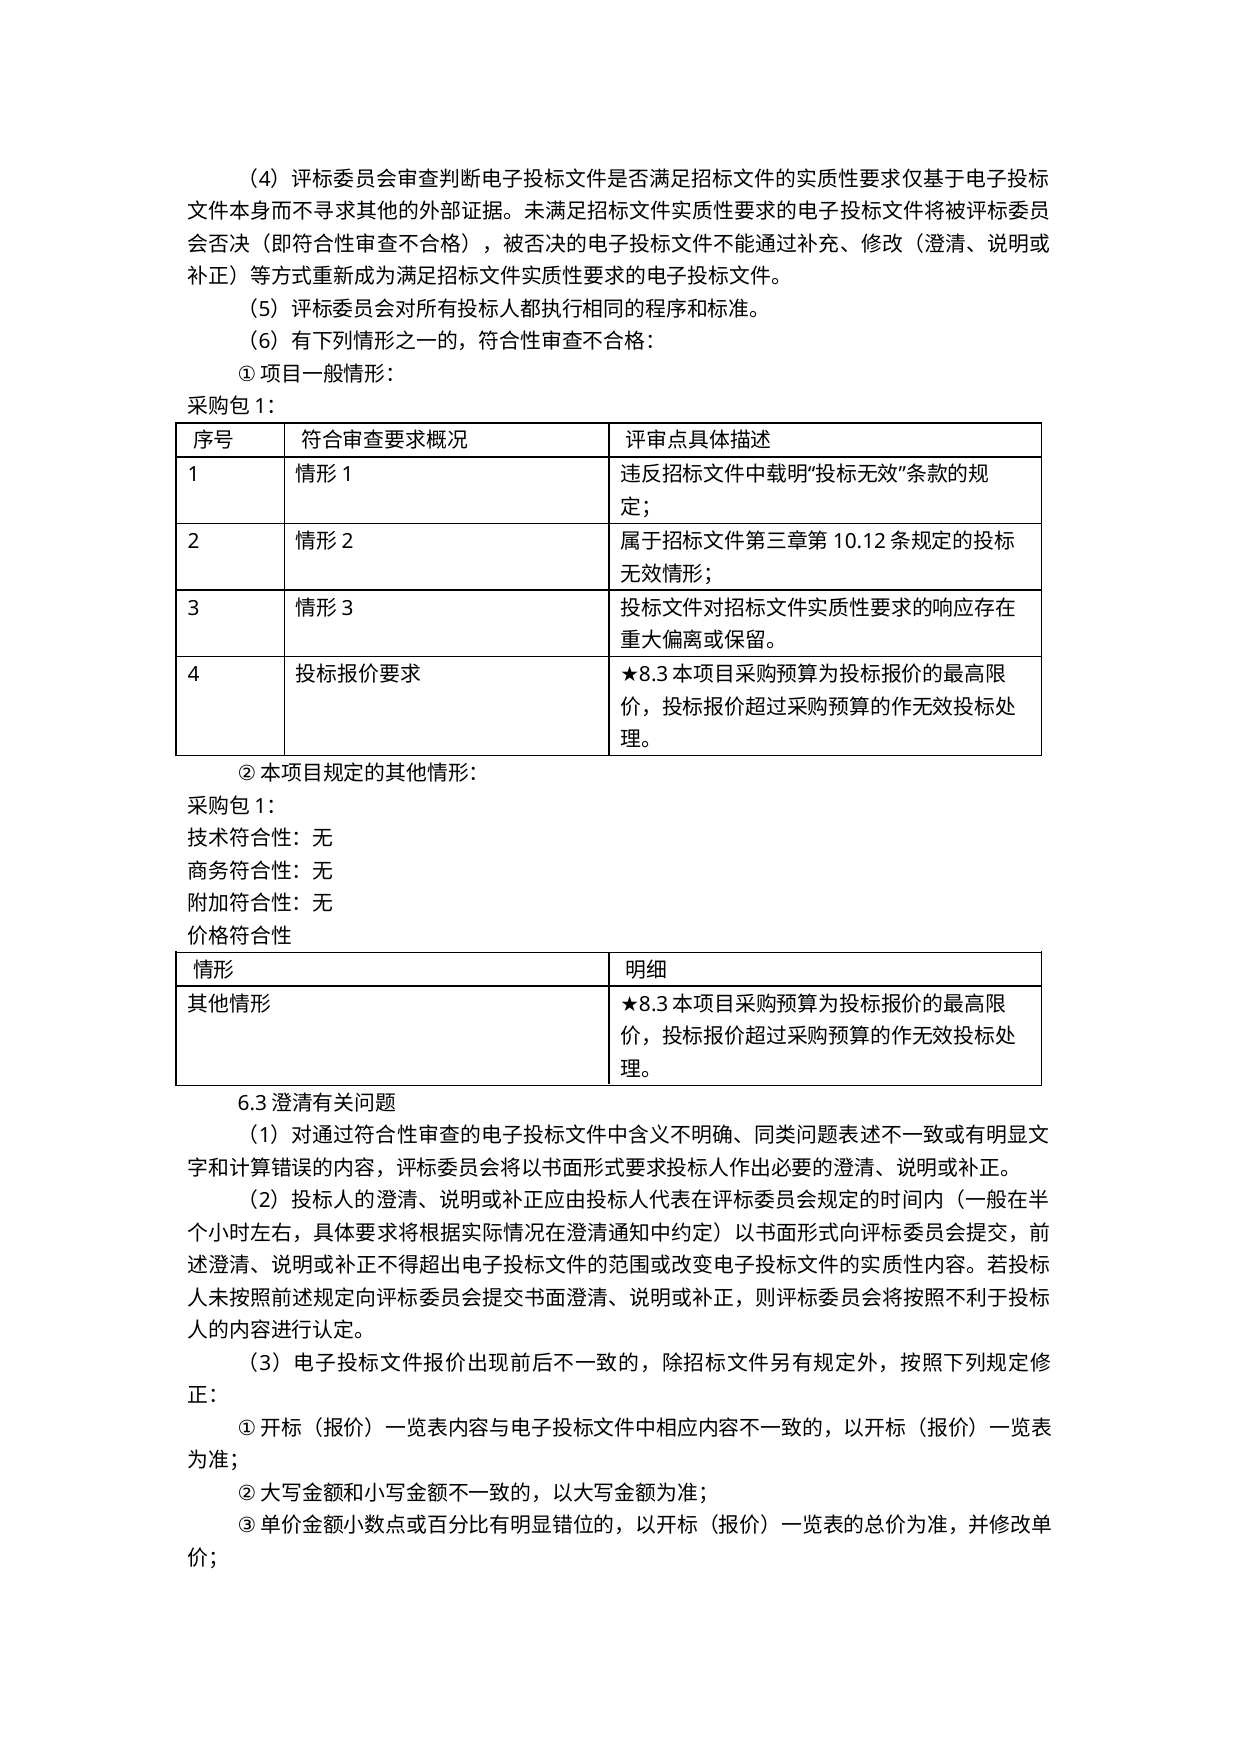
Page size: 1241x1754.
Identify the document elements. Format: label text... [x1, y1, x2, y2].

text ③单价金额小数点或百分比有明显错位的，以开标（报价）一览表的总价为准，并修改单价； [187, 1508, 1053, 1573]
text ②大写金额和小写金额不一致的，以大写金额为准； [187, 1476, 1053, 1508]
text ①项目一般情形： [187, 357, 1053, 389]
table_cell 违反招标文件中载明“投标无效”条款的规定； [610, 458, 1041, 523]
table_cell 投标报价要求 [285, 657, 608, 755]
table_cell 属于招标文件第三章第10.12条规定的投标无效情形； [610, 524, 1041, 589]
text （1）对通过符合性审查的电子投标文件中含义不明确、同类问题表述不一致或有明显文字和计算错误的内容，评标委员会将以书面形式要求投标人作出必要的澄清、说明或补正。 [187, 1118, 1053, 1183]
table_header 情形 [177, 953, 608, 985]
table_cell 4 [177, 657, 284, 755]
table_cell 情形2 [285, 524, 608, 589]
text ②本项目规定的其他情形： [187, 756, 1053, 789]
text 采购包1： [187, 389, 1053, 422]
table_cell ★8.3本项目采购预算为投标报价的最高限价，投标报价超过采购预算的作无效投标处理。 [610, 987, 1041, 1084]
text （6）有下列情形之一的，符合性审查不合格： [187, 324, 1053, 357]
text （2）投标人的澄清、说明或补正应由投标人代表在评标委员会规定的时间内（一般在半个小时左右，具体要求将根据实际情况在澄清通知中约定）以书面形式向评标委员会提交，前述澄清、说明或补正不得超出电子投标文件的范围或改变电子投标文件的实质性内容。若投标人未按照前述规定向评标委员会提交书面澄清、说明或补正，则评标委员会将按照不利于投标人的内容进行认定。 [187, 1183, 1053, 1346]
table_cell 情形1 [285, 458, 608, 523]
table_cell 情形3 [285, 591, 608, 656]
table_cell ★8.3本项目采购预算为投标报价的最高限价，投标报价超过采购预算的作无效投标处理。 [610, 657, 1041, 755]
table_cell 1 [177, 458, 284, 523]
text 采购包1： [187, 789, 1053, 821]
text 技术符合性：无 [187, 821, 1053, 854]
table_cell 3 [177, 591, 284, 656]
table_header 明细 [610, 953, 1041, 985]
text 附加符合性：无 [187, 886, 1053, 919]
text 6.3澄清有关问题 [187, 1086, 1053, 1118]
table_cell 其他情形 [177, 987, 608, 1084]
table_cell 2 [177, 524, 284, 589]
table_cell 投标文件对招标文件实质性要求的响应存在重大偏离或保留。 [610, 591, 1041, 656]
text 价格符合性 [187, 919, 1053, 951]
table_header 序号 [177, 424, 284, 456]
text （3）电子投标文件报价出现前后不一致的，除招标文件另有规定外，按照下列规定修正： [187, 1346, 1053, 1411]
text （5）评标委员会对所有投标人都执行相同的程序和标准。 [187, 292, 1053, 324]
text （4）评标委员会审查判断电子投标文件是否满足招标文件的实质性要求仅基于电子投标文件本身而不寻求其他的外部证据。未满足招标文件实质性要求的电子投标文件将被评标委员会否决（即符合性审查不合格），被否决的电子投标文件不能通过补充、修改（澄清、说明或补正）等方式重新成为满足招标文件实质性要求的电子投标文件。 [187, 162, 1053, 292]
text 商务符合性：无 [187, 854, 1053, 886]
text ①开标（报价）一览表内容与电子投标文件中相应内容不一致的，以开标（报价）一览表为准； [187, 1411, 1053, 1476]
table_header 符合审查要求概况 [285, 424, 608, 456]
table_header 评审点具体描述 [610, 424, 1041, 456]
